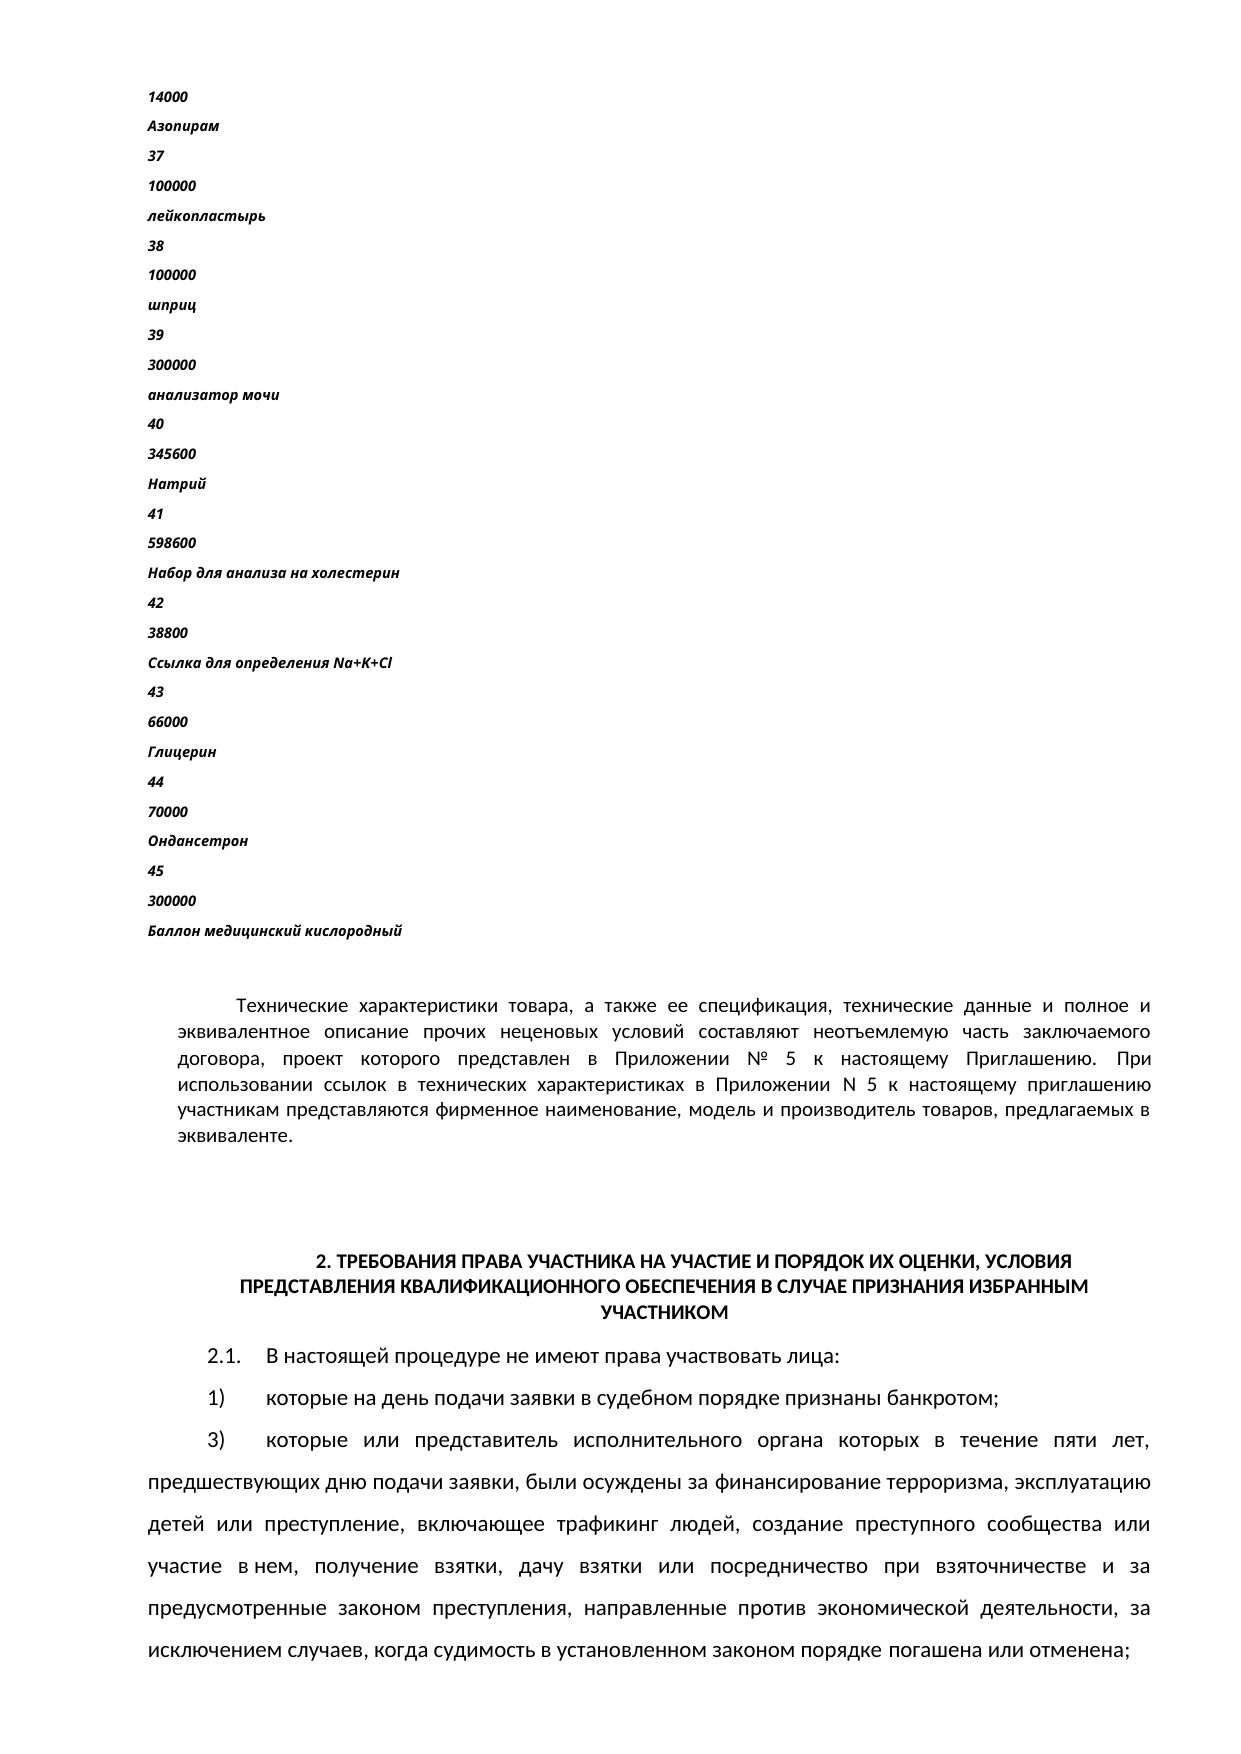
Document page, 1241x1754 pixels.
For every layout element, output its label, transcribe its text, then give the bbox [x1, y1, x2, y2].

text 3) которые или представитель исполнительного органа которых в течение пяти лет, предшествующих дню подачи заявки, были осуждены за финансирование терроризма, эксплуатацию детей или преступление, включающее трафикинг людей, создание преступного сообщества или участие в нем, получение взятки, дачу взятки или посредничество при взяточничестве и за предусмотренные законом преступления, направленные против экономической деятельности, за исключением случаев, когда судимость в установленном законом порядке погашена или отменена; [148, 1425, 1152, 1663]
text 2.1. В настоящей процедуре не имеют права участвовать лица: [148, 1341, 1152, 1369]
text 2. ТРЕБОВАНИЯ ПРАВА УЧАСТНИКА НА УЧАСТИЕ И ПОРЯДОК ИХ ОЦЕНКИ, УСЛОВИЯ ПРЕДСТАВЛЕНИЯ КВАЛИФИКАЦИОННОГО ОБЕСПЕЧЕНИЯ В СЛУЧАЕ ПРИЗНАНИЯ ИЗБРАННЫМ УЧАСТНИКОМ [177, 1248, 1152, 1324]
text 1) которые на день подачи заявки в судебном порядке признаны банкротом; [148, 1383, 1152, 1411]
text Технические характеристики товара, а также ее спецификация, технические данные и полное и эквивалентное описание прочих неценовых условий составляют неотъемлемую часть заключаемого договора, проект которого представлен в Приложении № 5 к настоящему Приглашению. При использовании ссылок в технических характеристиках в Приложении N 5 к настоящему приглашению участникам представляются фирменное наименование, модель и производитель товаров, предлагаемых в эквиваленте. [177, 992, 1152, 1147]
